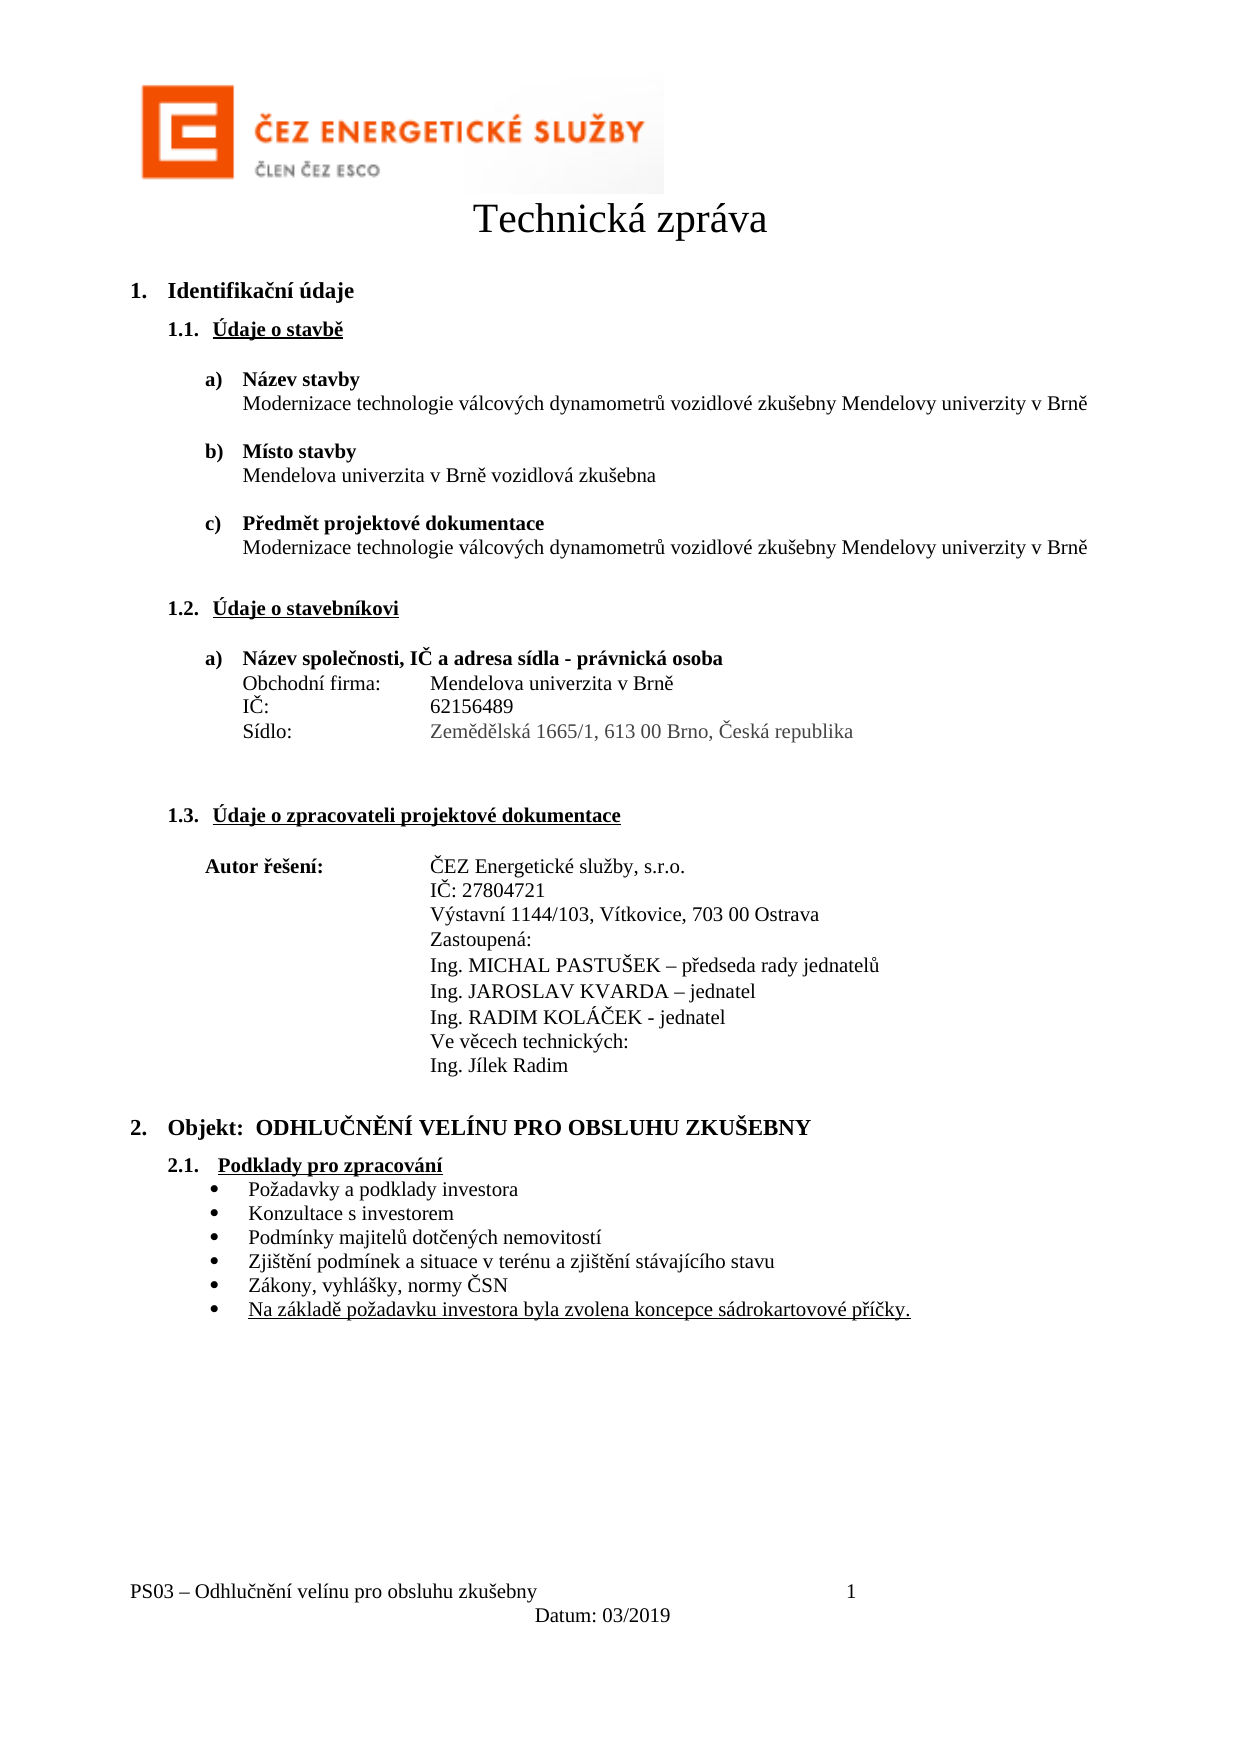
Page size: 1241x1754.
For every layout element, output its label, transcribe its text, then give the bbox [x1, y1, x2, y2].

list Předmět projektové dokumentace [205, 511, 1110, 535]
list Název společnosti, IČ a adresa sídla - právnická osoba [205, 646, 1110, 670]
text Ing. JAROSLAV KVARDA – jednatel [170, 978, 1104, 1003]
text Modernizace technologie válcových dynamometrů vozidlové zkušebny Mendelovy univerzity v Brně [242, 391, 1110, 415]
text Zastoupená: [170, 926, 1104, 952]
list Konzultace s investorem [211, 1201, 1110, 1225]
text Ing. MICHAL PASTUŠEK – předseda rady jednatelů [395, 952, 1104, 977]
text Výstavní 1144/103, Vítkovice, 703 00 Ostrava [130, 902, 1110, 926]
text Obchodní firma: Mendelova univerzita v Brně [167, 670, 1110, 694]
text Modernizace technologie válcových dynamometrů vozidlové zkušebny Mendelovy univerzity v Brně [242, 535, 1110, 559]
subtitle Objekt: ODHLUČNĚNÍ VELÍNU PRO OBSLUHU ZKUŠEBNY [130, 1114, 1110, 1140]
list Zákony, vyhlášky, normy ČSN [211, 1273, 1110, 1297]
text Sídlo: Zemědělská 1665/1, 613 00 Brno, Česká republika [167, 718, 1110, 743]
list Zjištění podmínek a situace v terénu a zjištění stávajícího stavu [211, 1249, 1110, 1273]
list Podmínky majitelů dotčených nemovitostí [211, 1225, 1110, 1249]
text Ing. RADIM KOLÁČEK - jednatel [170, 1004, 1104, 1029]
subtitle Technická zpráva [130, 193, 1110, 241]
list Na základě požadavku investora byla zvolena koncepce sádrokartovové příčky. [211, 1297, 1110, 1321]
list Údaje o stavbě [167, 316, 1110, 341]
subtitle Identifikační údaje [130, 278, 1110, 304]
list Místo stavby [205, 439, 1110, 463]
text Ve věcech technických: [130, 1029, 1110, 1053]
picture [129, 65, 665, 194]
text Autor řešení: ČEZ Energetické služby, s.r.o. [130, 854, 1110, 878]
text IČ: 62156489 [167, 694, 1110, 718]
list Údaje o stavebníkovi [167, 596, 1110, 620]
list Údaje o zpracovateli projektové dokumentace [167, 803, 1110, 827]
list Mendelova univerzita v Brně vozidlová zkušebna [242, 463, 1110, 487]
list Název stavby [205, 367, 1110, 391]
list Podklady pro zpracování [167, 1153, 1110, 1177]
text Ing. Jílek Radim [130, 1053, 1110, 1077]
list Požadavky a podklady investora [211, 1177, 1110, 1201]
text IČ: 27804721 [130, 878, 1110, 902]
